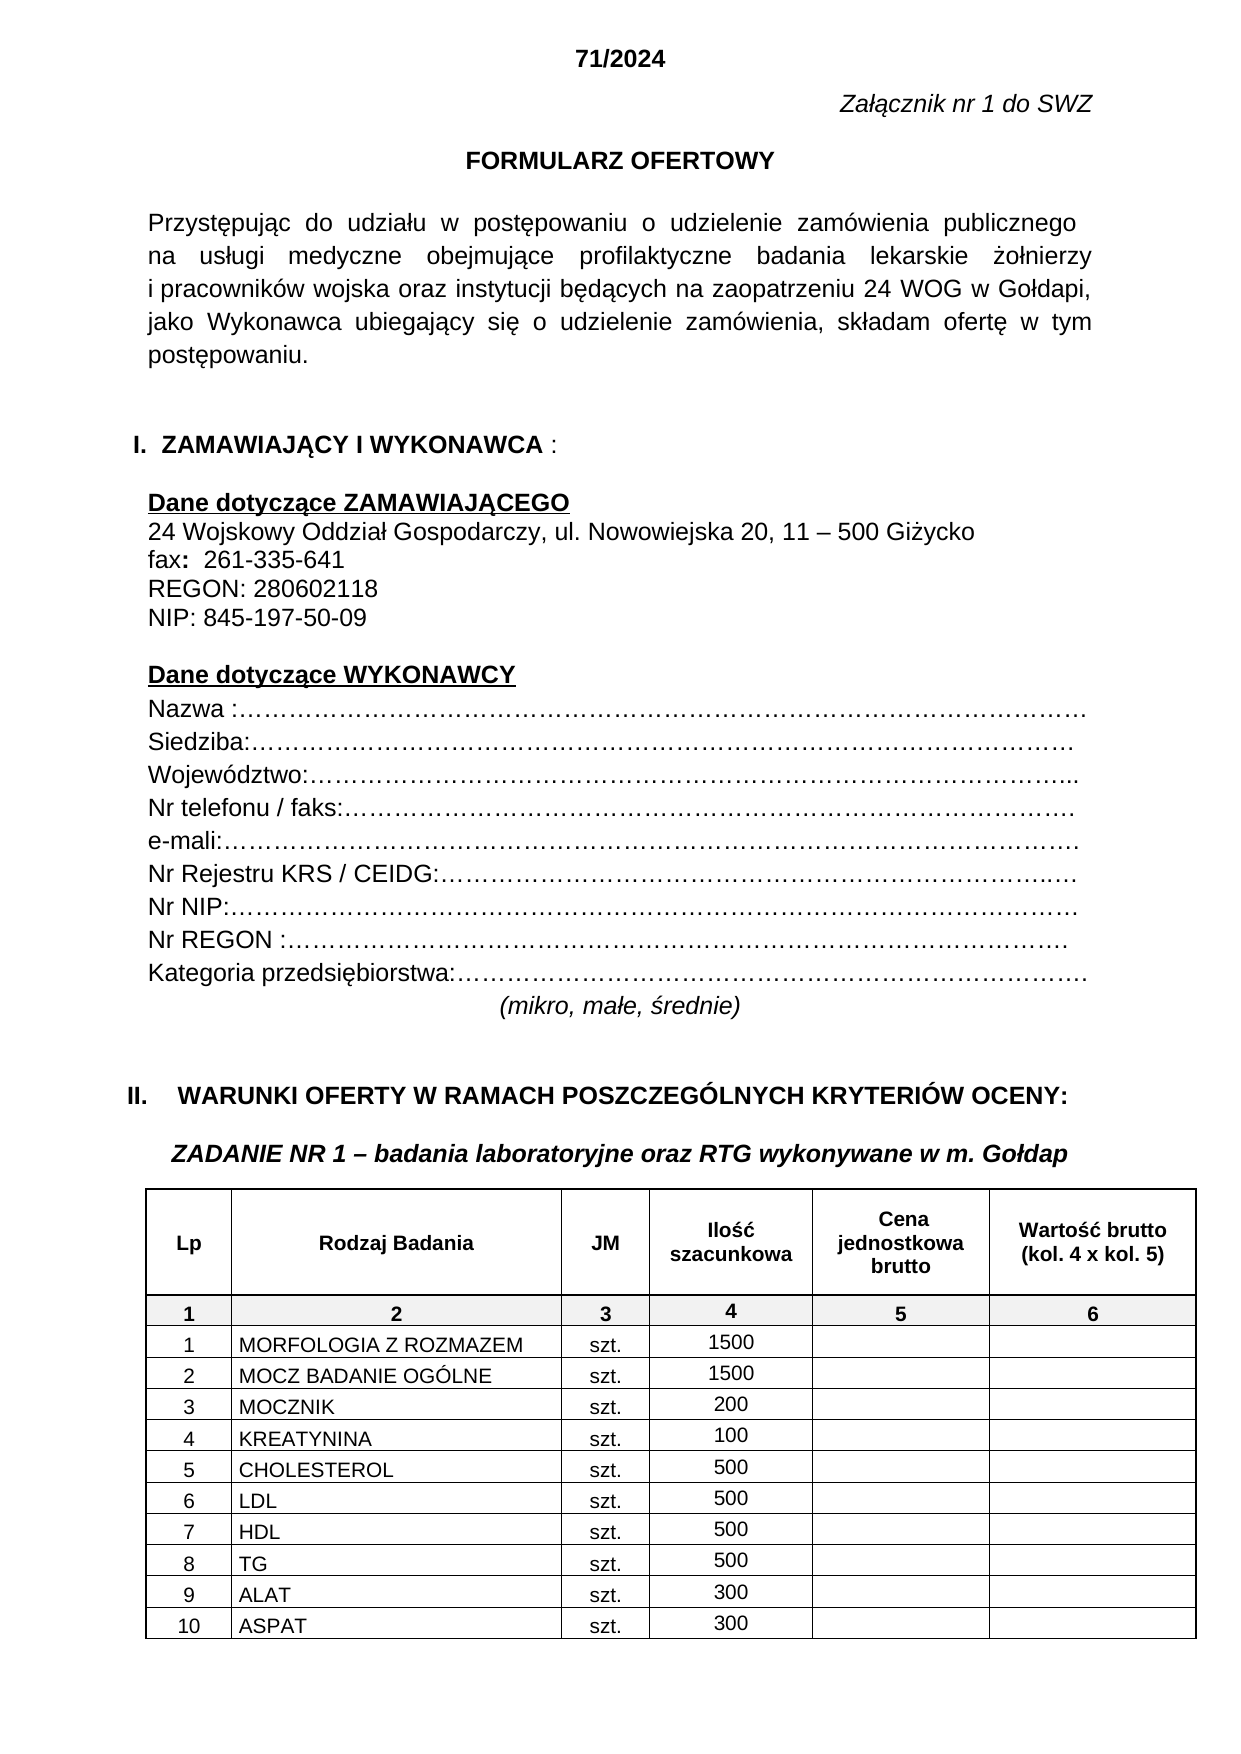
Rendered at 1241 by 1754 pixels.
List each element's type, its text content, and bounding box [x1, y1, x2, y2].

table_cell 3 [147, 1389, 231, 1419]
table_cell szt. [562, 1326, 649, 1357]
text Nr NIP:………………………………………………………………………………………… [148, 892, 1092, 920]
table_cell 1 [147, 1326, 231, 1357]
table_cell [813, 1576, 989, 1607]
table_cell 5 [147, 1451, 231, 1482]
table_cell [990, 1389, 1195, 1419]
table_header Rodzaj Badania [232, 1190, 561, 1294]
table_cell 7 [147, 1514, 231, 1544]
text Nr telefonu / faks:……………………………………………………………………………. [148, 793, 1092, 821]
text Nr Rejestru KRS / CEIDG:………………………………………………………………..… [148, 859, 1092, 887]
table_cell [813, 1608, 989, 1638]
table_cell ALAT [232, 1576, 561, 1607]
table_cell MOCZNIK [232, 1389, 561, 1419]
text 24 Wojskowy Oddział Gospodarczy, ul. Nowowiejska 20, 11 – 500 Giżycko [148, 517, 1092, 546]
table_cell szt. [562, 1483, 649, 1513]
text Siedziba:……………………………………………………………………………………… [148, 727, 1092, 755]
table_cell 6 [990, 1296, 1195, 1325]
table_cell [990, 1420, 1195, 1450]
table_cell 6 [147, 1483, 231, 1513]
text REGON: 280602118 [148, 574, 1092, 603]
table_cell [813, 1451, 989, 1482]
table_cell szt. [562, 1358, 649, 1388]
table_cell [990, 1514, 1195, 1544]
table_cell 500 [650, 1545, 812, 1575]
table_cell 10 [147, 1608, 231, 1638]
table_cell 300 [650, 1576, 812, 1607]
table_cell [813, 1326, 989, 1357]
table_cell 2 [147, 1358, 231, 1388]
text Nazwa :………………………………………………………………………………………… [148, 693, 1092, 722]
table_cell szt. [562, 1576, 649, 1607]
table_cell szt. [562, 1420, 649, 1450]
table_cell MORFOLOGIA Z ROZMAZEM [232, 1326, 561, 1357]
table_cell 200 [650, 1389, 812, 1419]
text ZADANIE NR 1 – badania laboratoryjne oraz RTG wykonywane w m. Gołdap [148, 1139, 1092, 1167]
text Załącznik nr 1 do SWZ [148, 89, 1092, 117]
text fax: 261-335-641 [148, 546, 1092, 574]
table_cell 4 [147, 1420, 231, 1450]
text Dane dotyczące ZAMAWIAJĄCEGO [148, 488, 1092, 517]
list WARUNKI OFERTY W RAMACH POSZCZEGÓLNYCH KRYTERIÓW OCENY: [148, 1081, 1092, 1110]
table_cell HDL [232, 1514, 561, 1544]
text NIP: 845-197-50-09 [148, 603, 1092, 632]
table_cell 1500 [650, 1326, 812, 1357]
table_cell ASPAT [232, 1608, 561, 1638]
table_cell 1 [147, 1296, 231, 1325]
table_cell 2 [232, 1296, 561, 1325]
table_cell 3 [562, 1296, 649, 1325]
table_header JM [562, 1190, 649, 1294]
text (mikro, małe, średnie) [148, 991, 1092, 1019]
text FORMULARZ OFERTOWY [148, 146, 1092, 175]
table_cell szt. [562, 1451, 649, 1482]
table_cell 500 [650, 1483, 812, 1513]
table_cell [990, 1608, 1195, 1638]
table_header Ilość szacunkowa [650, 1190, 812, 1294]
table_cell [990, 1545, 1195, 1575]
text Nr REGON :…………………………………………………………………………………. [148, 925, 1092, 953]
table_cell [990, 1576, 1195, 1607]
table_header Lp [147, 1190, 231, 1294]
table_header Wartość brutto (kol. 4 x kol. 5) [990, 1190, 1195, 1294]
table_cell 300 [650, 1608, 812, 1638]
table_header Cena jednostkowa brutto [813, 1190, 989, 1294]
table_cell 8 [147, 1545, 231, 1575]
table_cell [990, 1358, 1195, 1388]
list ZAMAWIAJĄCY I WYKONAWCA : [147, 431, 1092, 459]
text Województwo:………………………………………………………………………………... [148, 759, 1092, 788]
table_cell 500 [650, 1514, 812, 1544]
table_cell szt. [562, 1608, 649, 1638]
text e-mali:…………………………………………………………………………………………. [148, 826, 1092, 854]
text Kategoria przedsiębiorstwa:…………………………………………………………………. [148, 958, 1092, 986]
table_cell 5 [813, 1296, 989, 1325]
table_cell [990, 1483, 1195, 1513]
table_cell KREATYNINA [232, 1420, 561, 1450]
table_cell LDL [232, 1483, 561, 1513]
table_cell 100 [650, 1420, 812, 1450]
table_cell [813, 1389, 989, 1419]
table_cell szt. [562, 1514, 649, 1544]
table_cell 9 [147, 1576, 231, 1607]
table_cell CHOLESTEROL [232, 1451, 561, 1482]
table_cell [990, 1451, 1195, 1482]
table_cell [813, 1420, 989, 1450]
table_cell szt. [562, 1545, 649, 1575]
table_cell 500 [650, 1451, 812, 1482]
text Przystępując do udziału w postępowaniu o udzielenie zamówienia publicznego na usługi medyczne obejmujące profilaktyczne badania lekarskie żołnierzy i pracowników wojska oraz instytucji będących na zaopatrzeniu 24 WOG w Gołdapi, jako Wykonawca ubiegający się o udzielenie zamówienia, składam ofertę w tym postępowaniu. [148, 208, 1092, 369]
table_cell TG [232, 1545, 561, 1575]
table_cell [813, 1514, 989, 1544]
table_cell 4 [650, 1296, 812, 1325]
table_cell [813, 1483, 989, 1513]
table_cell MOCZ BADANIE OGÓLNE [232, 1358, 561, 1388]
table_cell [813, 1545, 989, 1575]
text Dane dotyczące WYKONAWCY [148, 661, 1092, 689]
table_cell szt. [562, 1389, 649, 1419]
table_cell [813, 1358, 989, 1388]
table_cell [990, 1326, 1195, 1357]
table_cell 1500 [650, 1358, 812, 1388]
